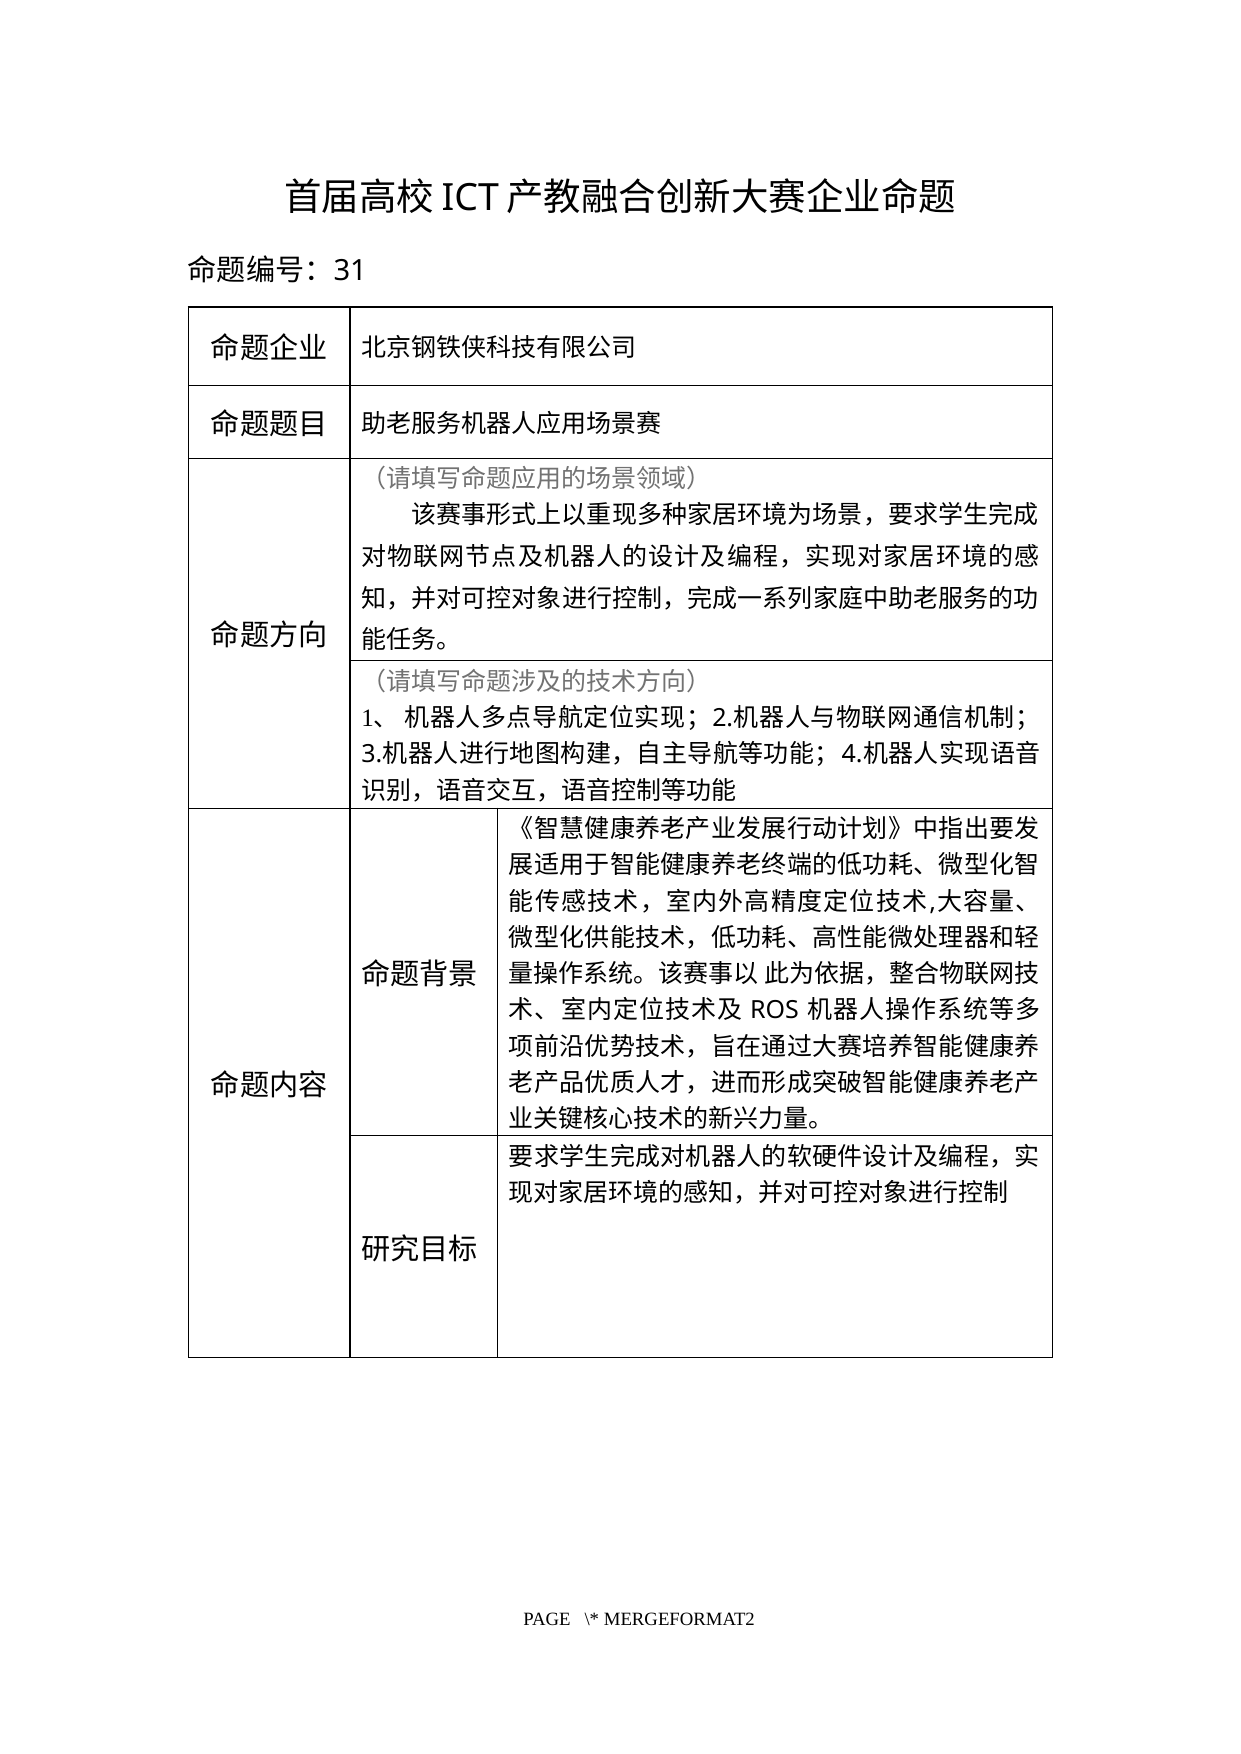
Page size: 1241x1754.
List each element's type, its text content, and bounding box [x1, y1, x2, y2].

table_cell 《智慧健康养老产业发展行动计划》中指出要发展适用于智能健康养老终端的低功耗、微型化智能传感技术，室内外高精度定位技术,大容量、 微型化供能技术，低功耗、高性能微处理器和轻量操作系统。该赛事以 此为依据，整合物联网技术、室内定位技术及 ROS 机器人操作系统等多项前沿优势技术，旨在通过大赛培养智能健康养老产品优质人才，进而形成突破智能健康养老产业关键核心技术的新兴力量。 [498, 809, 1052, 1135]
table_cell 要求学生完成对机器人的软硬件设计及编程，实现对家居环境的感知，并对可控对象进行控制 [498, 1136, 1052, 1357]
table_cell 命题背景 [351, 809, 497, 1135]
table_cell 命题内容 [189, 809, 349, 1357]
text 命题编号：31 [187, 235, 1053, 300]
table_cell 研究目标 [351, 1136, 497, 1357]
table_cell 命题方向 [189, 459, 349, 808]
table_cell （请填写命题涉及的技术方向） 机器人多点导航定位实现；2.机器人与物联网通信机制；3.机器人进行地图构建，自主导航等功能；4.机器人实现语音识别，语音交互，语音控制等功能 [351, 661, 1052, 808]
table_header 北京钢铁侠科技有限公司 [351, 308, 1052, 385]
table_header 命题企业 [189, 308, 349, 385]
table_cell 命题题目 [189, 386, 349, 458]
table_cell 助老服务机器人应用场景赛 [351, 386, 1052, 458]
text 首届高校ICT产教融合创新大赛企业命题 [187, 162, 1053, 227]
table_cell （请填写命题应用的场景领域） 该赛事形式上以重现多种家居环境为场景，要求学生完成对物联网节点及机器人的设计及编程，实现对家居环境的感知，并对可控对象进行控制，完成一系列家庭中助老服务的功能任务。 [351, 459, 1052, 660]
